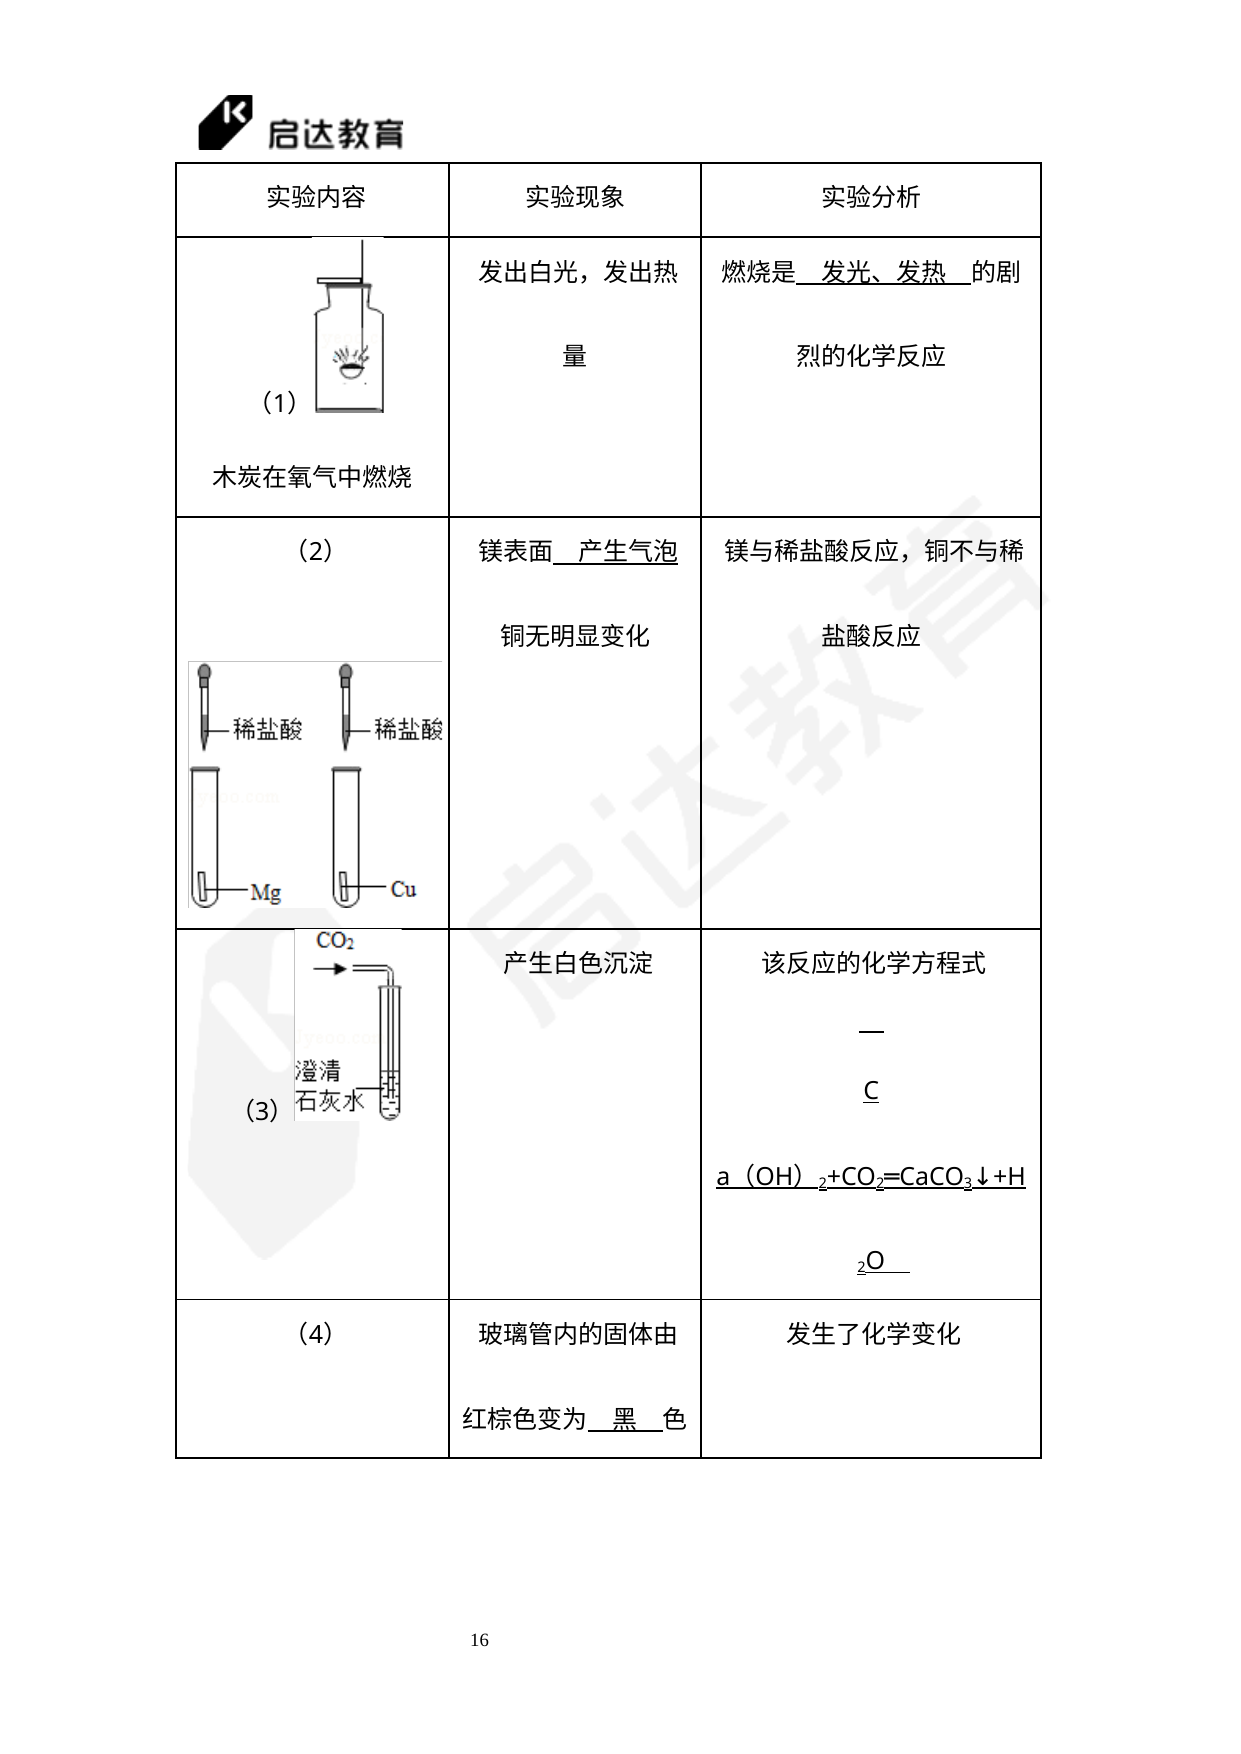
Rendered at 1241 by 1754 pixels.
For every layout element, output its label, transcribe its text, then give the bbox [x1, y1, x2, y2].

picture [311, 237, 384, 413]
table_cell 该反应的化学方程式 Ca（OH）2+CO2═CaCO3↓+H2O [702, 930, 1040, 1299]
table_cell （3） [177, 930, 448, 1299]
table_header 实验内容 [177, 164, 448, 236]
table_cell 玻璃管内的固体由红棕色变为 黑 色 [450, 1300, 700, 1457]
table_cell 发出白光，发出热量 [450, 238, 700, 516]
table_header 实验分析 [702, 164, 1040, 236]
picture [187, 660, 443, 908]
table_cell 镁与稀盐酸反应，铜不与稀盐酸反应 [702, 518, 1040, 928]
table_cell （4） [177, 1300, 448, 1457]
table_cell （1） 木炭在氧气中燃烧 [177, 238, 448, 516]
table_cell 发生了化学变化 [702, 1300, 1040, 1457]
table_cell 产生白色沉淀 [450, 930, 700, 1299]
table_header 实验现象 [450, 164, 700, 236]
picture [198, 95, 404, 150]
picture [293, 929, 402, 1121]
table_cell （2） [177, 518, 448, 928]
table_cell 燃烧是 发光、发热 的剧烈的化学反应 [702, 238, 1040, 516]
table_cell 镁表面 产生气泡 铜无明显变化 [450, 518, 700, 928]
